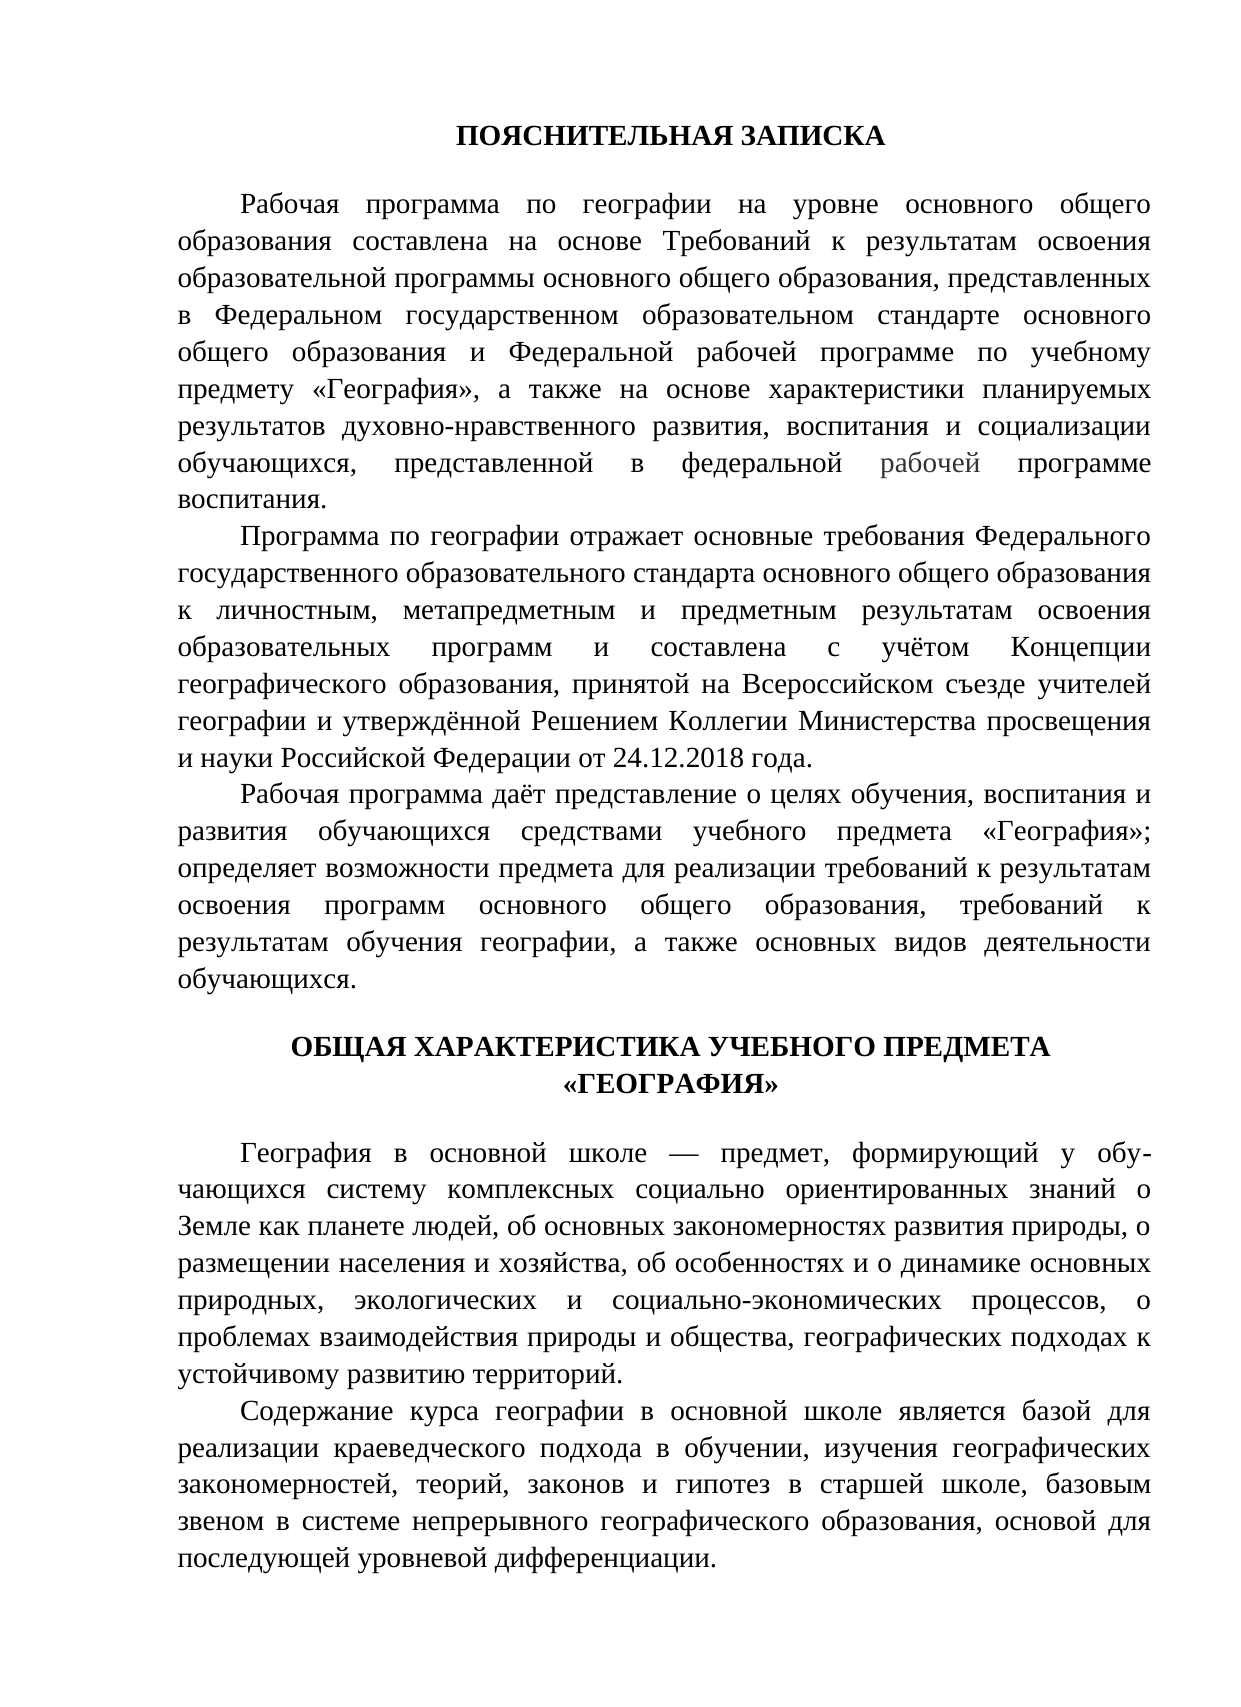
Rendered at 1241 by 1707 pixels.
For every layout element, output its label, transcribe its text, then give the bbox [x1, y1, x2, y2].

text География в основной школе — предмет, формирующий у обу­чающихся систему комплексных социально ориентированных знаний о Земле как планете людей, об основных закономерностях развития природы, о размещении населения и хозяйства, об особенностях и о динамике основных природных, экологических и социально-экономических процессов, о проблемах взаимодействия природы и общества, географических подходах к устойчивому развитию территорий. [177, 1135, 1152, 1389]
text Программа по географии отражает основные требования Федерального государственного образовательного стандарта основного общего образования к личностным, метапредметным и предметным результатам освоения образовательных программ и составлена с учётом Концепции географического образования, принятой на Всероссийском съезде учителей географии и утверждённой Решением Коллегии Министерства просвещения и науки Российской Федерации от 24.12.2018 года. [177, 518, 1152, 773]
text Рабочая программа по географии на уровне основного общего образования составлена на основе Требований к результатам освоения образовательной программы основного общего образования, представленных в Федеральном государственном образовательном стандарте основного общего образования и Федеральной рабочей программе по учебному предмету «География», а также на основе характеристики планируемых результатов духовно-нравственного развития, воспитания и социализации обучающихся, представленной в федеральной рабочей программе воспитания. [177, 187, 1152, 515]
text ПОЯСНИТЕЛЬНАЯ ЗАПИСКА [190, 118, 1152, 152]
text Рабочая программа даёт представление о целях обучения, воспитания и развития обучающихся средствами учебного предмета «География»; определяет возможности предмета для реализации требований к результатам освоения программ основного общего образования, требований к результатам обучения географии, а также основных видов деятельности обучающихся. [177, 777, 1152, 994]
text ОБЩАЯ ХАРАКТЕРИСТИКА УЧЕБНОГО ПРЕДМЕТА «ГЕОГРАФИЯ» [190, 1029, 1152, 1100]
text Содержание курса географии в основной школе является базой для реализации краеведческого подхода в обучении, изучения географических закономерностей, теорий, законов и гипотез в старшей школе, базовым звеном в системе непрерывного географического образования, основой для последующей уровневой дифференциации. [177, 1393, 1152, 1574]
